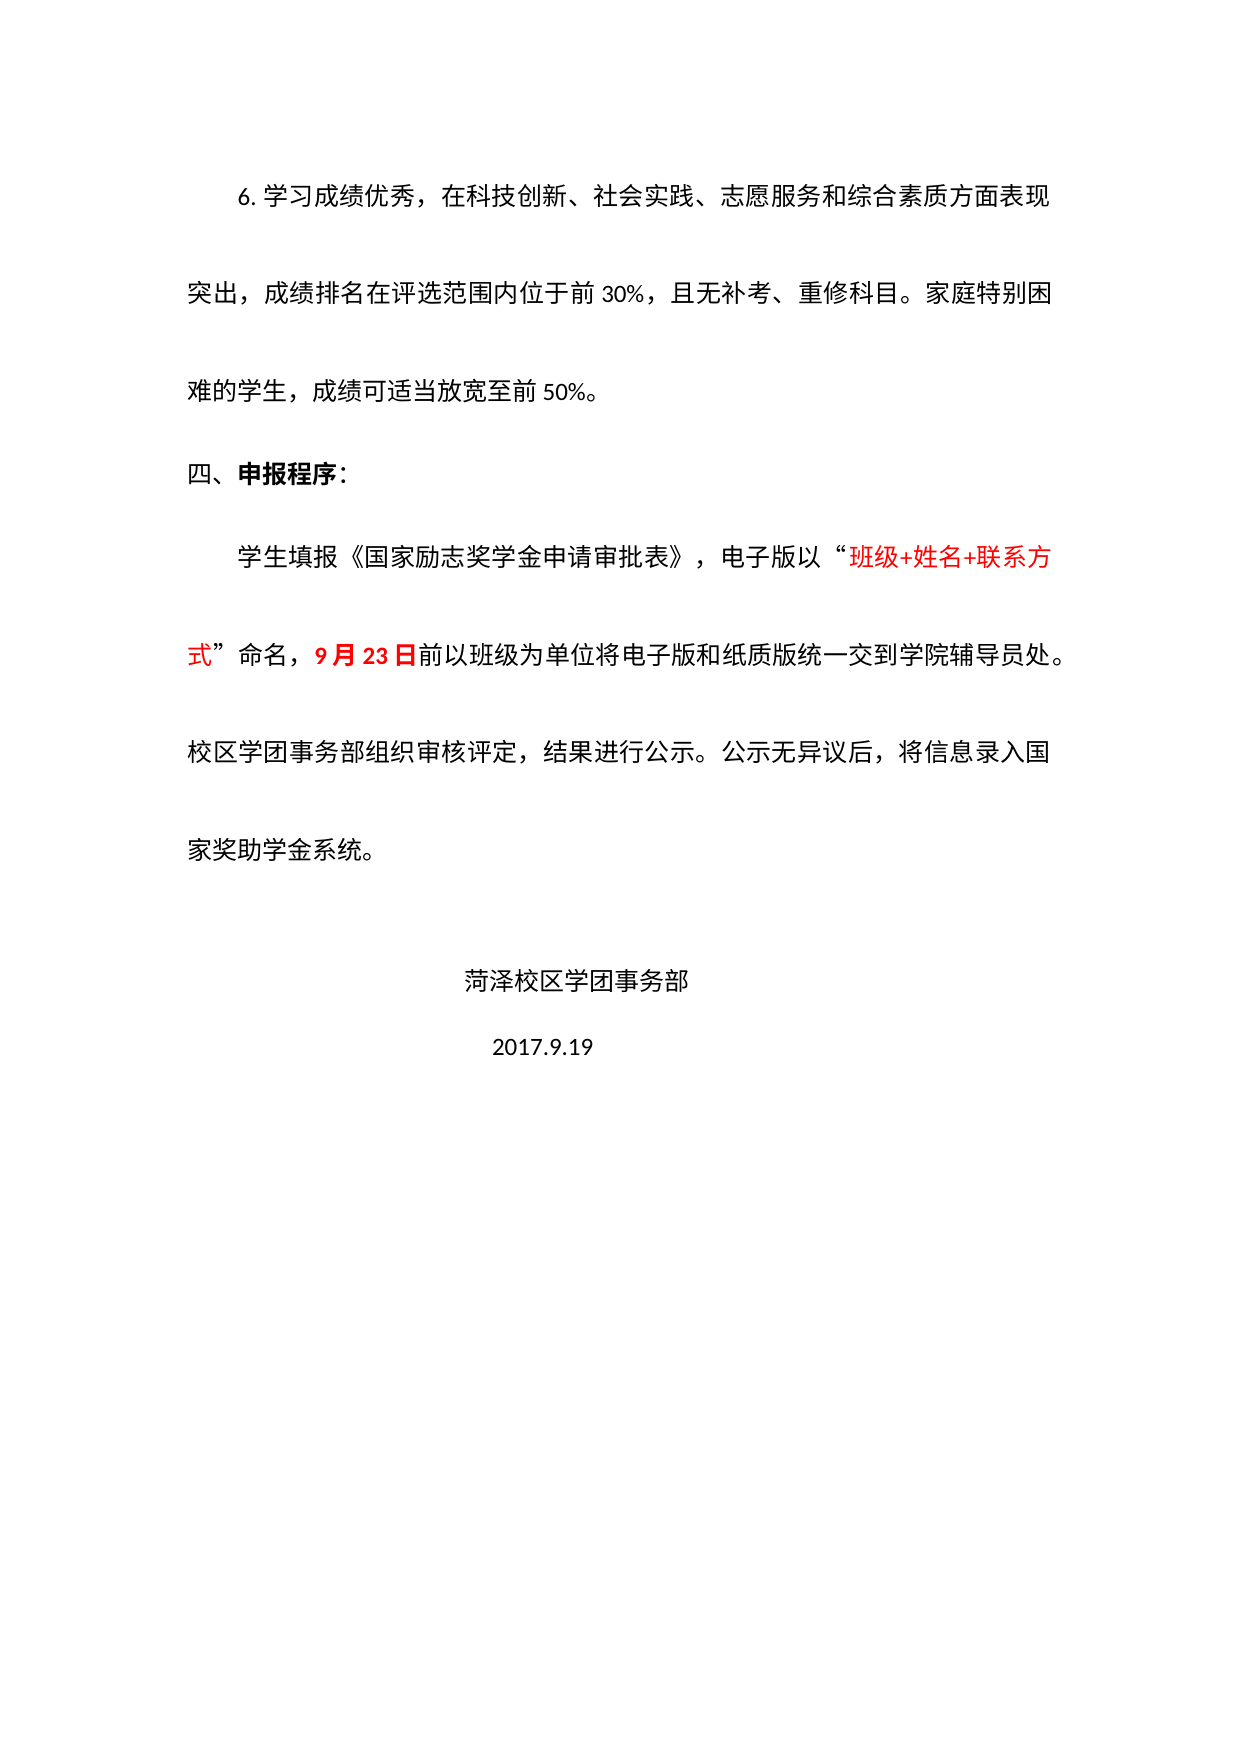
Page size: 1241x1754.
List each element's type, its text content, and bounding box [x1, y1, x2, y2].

text 2017.9.19 [187, 1030, 1053, 1062]
text 四、申报程序： [187, 440, 1053, 505]
text 学生填报《国家励志奖学金申请审批表》，电子版以“班级+姓名+联系方式”命名，9月23日前以班级为单位将电子版和纸质版统一交到学院辅导员处。校区学团事务部组织审核评定，结果进行公示。公示无异议后，将信息录入国家奖助学金系统。 [187, 523, 1053, 881]
text 6. 学习成绩优秀，在科技创新、社会实践、志愿服务和综合素质方面表现突出，成绩排名在评选范围内位于前30%，且无补考、重修科目。家庭特别困难的学生，成绩可适当放宽至前50%。 [187, 162, 1053, 422]
text 菏泽校区学团事务部 [187, 947, 1053, 1012]
